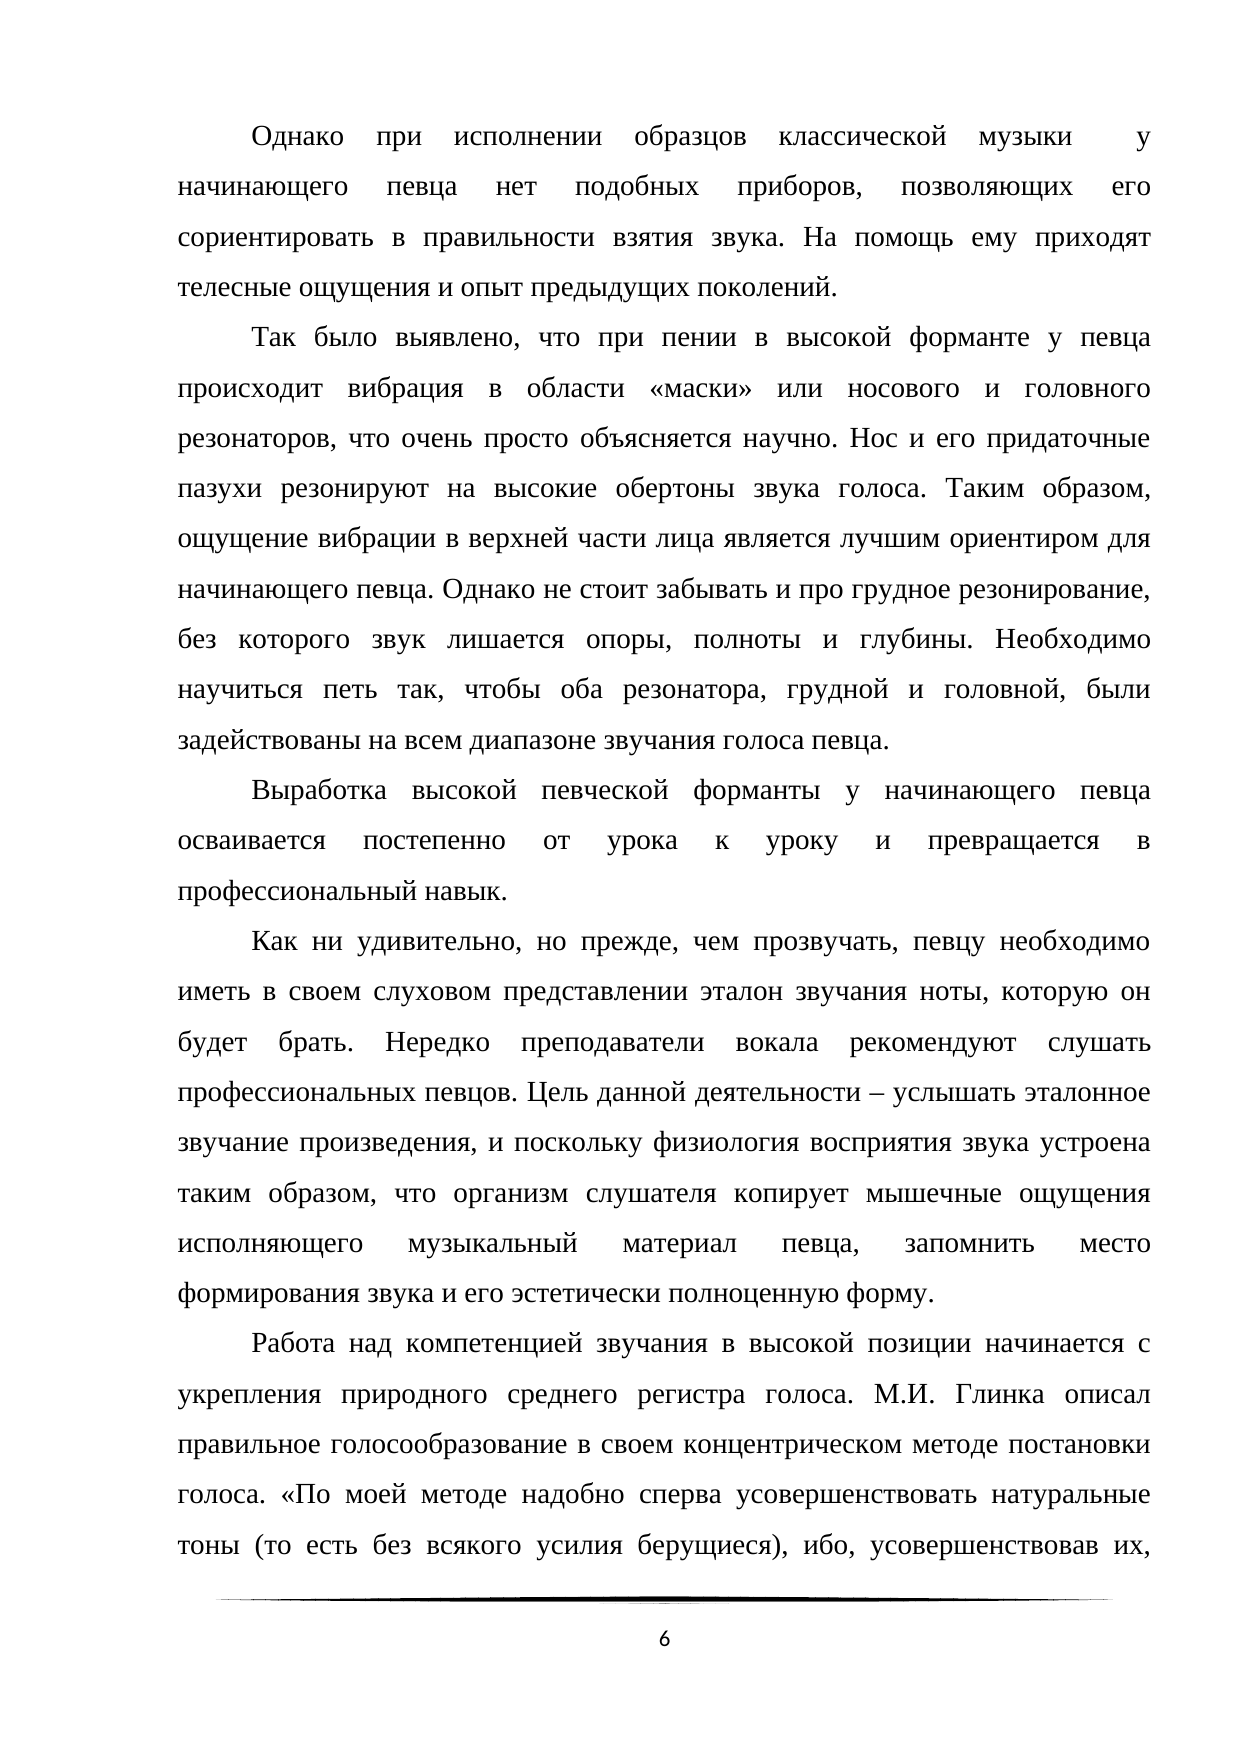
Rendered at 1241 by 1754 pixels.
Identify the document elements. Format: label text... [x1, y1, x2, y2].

text Как ни удивительно, но прежде, чем прозвучать, певцу необходимо иметь в своем слуховом представлении эталон звучания ноты, которую он будет брать. Нередко преподаватели вокала рекомендуют слушать профессиональных певцов. Цель данной деятельности – услышать эталонное звучание произведения, и поскольку физиология восприятия звука устроена таким образом, что организм слушателя копирует мышечные ощущения исполняющего музыкальный материал певца, запомнить место формирования звука и его эстетически полноценную форму. [177, 923, 1152, 1309]
picture [215, 1596, 1113, 1604]
text Так было выявлено, что при пении в высокой форманте у певца происходит вибрация в области «маски» или носового и головного резонаторов, что очень просто объясняется научно. Нос и его придаточные пазухи резонируют на высокие обертоны звука голоса. Таким образом, ощущение вибрации в верхней части лица является лучшим ориентиром для начинающего певца. Однако не стоит забывать и про грудное резонирование, без которого звук лишается опоры, полноты и глубины. Необходимо научиться петь так, чтобы оба резонатора, грудной и головной, были задействованы на всем диапазоне звучания голоса певца. [177, 319, 1152, 755]
text Выработка высокой певческой форманты у начинающего певца осваивается постепенно от урока к уроку и превращается в профессиональный навык. [177, 772, 1152, 906]
text Однако при исполнении образцов классической музыки у начинающего певца нет подобных приборов, позволяющих его сориентировать в правильности взятия звука. На помощь ему приходят телесные ощущения и опыт предыдущих поколений. [177, 118, 1152, 303]
